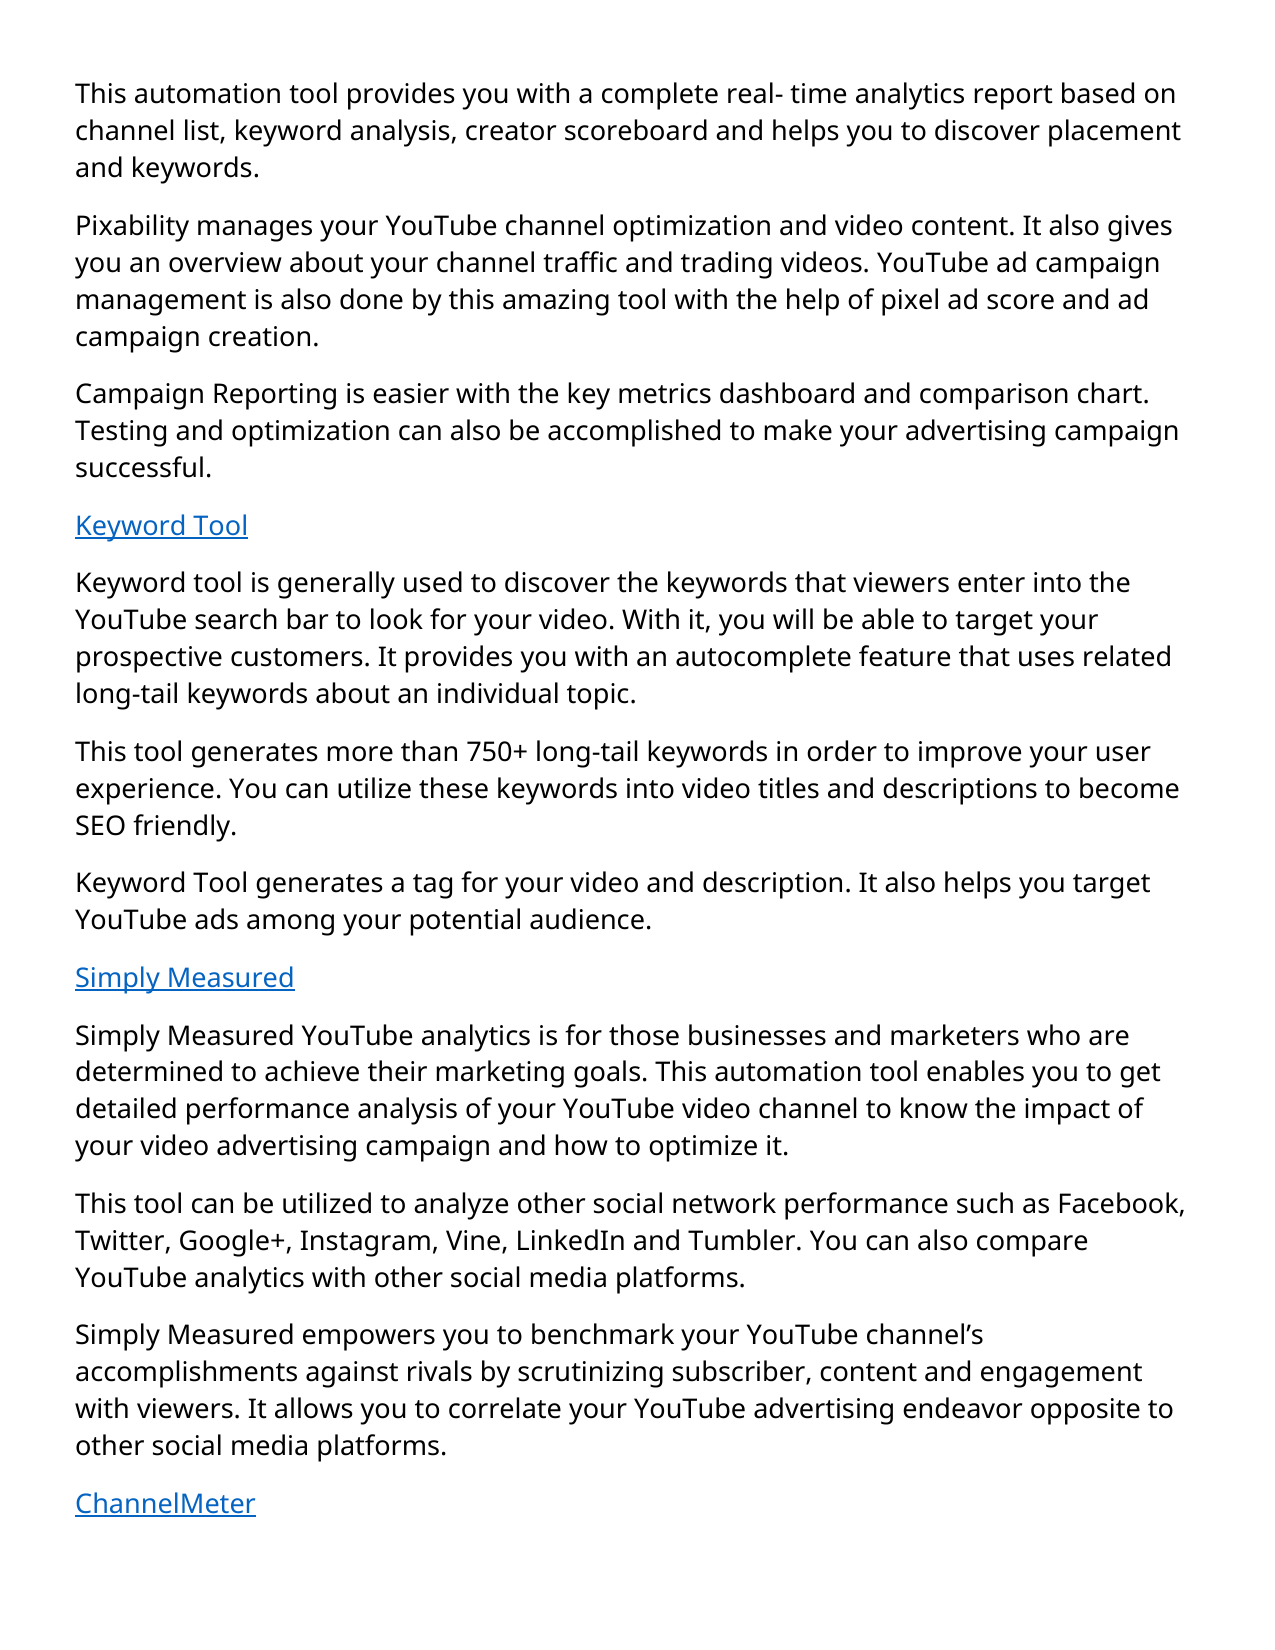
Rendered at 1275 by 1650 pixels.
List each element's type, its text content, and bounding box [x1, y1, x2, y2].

text This tool generates more than 750+ long-tail keywords in order to improve your user experience. You can utilize these keywords into video titles and descriptions to become SEO friendly. [75, 732, 1200, 843]
text Pixability manages your YouTube channel optimization and video content. It also gives you an overview about your channel traffic and trading videos. YouTube ad campaign management is also done by this amazing tool with the help of pixel ad score and ad campaign creation. [75, 206, 1200, 354]
text ChannelMeter [75, 1484, 1200, 1521]
text Simply Measured YouTube analytics is for those businesses and marketers who are determined to achieve their marketing goals. This automation tool enables you to get detailed performance analysis of your YouTube video channel to know the impact of your video advertising campaign and how to optimize it. [75, 1016, 1200, 1163]
text This tool can be utilized to analyze other social network performance such as Facebook, Twitter, Google+, Instagram, Vine, LinkedIn and Tumbler. You can also compare YouTube analytics with other social media platforms. [75, 1184, 1200, 1295]
text Keyword Tool [75, 506, 1200, 543]
text Simply Measured [75, 958, 1200, 995]
text Simply Measured empowers you to benchmark your YouTube channel’s accomplishments against rivals by scrutinizing subscriber, content and engagement with viewers. It allows you to correlate your YouTube advertising endeavor opposite to other social media platforms. [75, 1316, 1200, 1463]
text This automation tool provides you with a complete real- time analytics report based on channel list, keyword analysis, creator scoreboard and helps you to discover placement and keywords. [75, 75, 1200, 186]
text Keyword tool is generally used to discover the keywords that viewers enter into the YouTube search bar to look for your video. With it, you will be able to target your prospective customers. It provides you with an autocomplete feature that uses related long-tail keywords about an individual topic. [75, 564, 1200, 711]
text Campaign Reporting is easier with the key metrics dashboard and comparison chart. Testing and optimization can also be accomplished to make your advertising campaign successful. [75, 375, 1200, 485]
text Keyword Tool generates a tag for your video and description. It also helps you target YouTube ads among your potential audience. [75, 864, 1200, 937]
